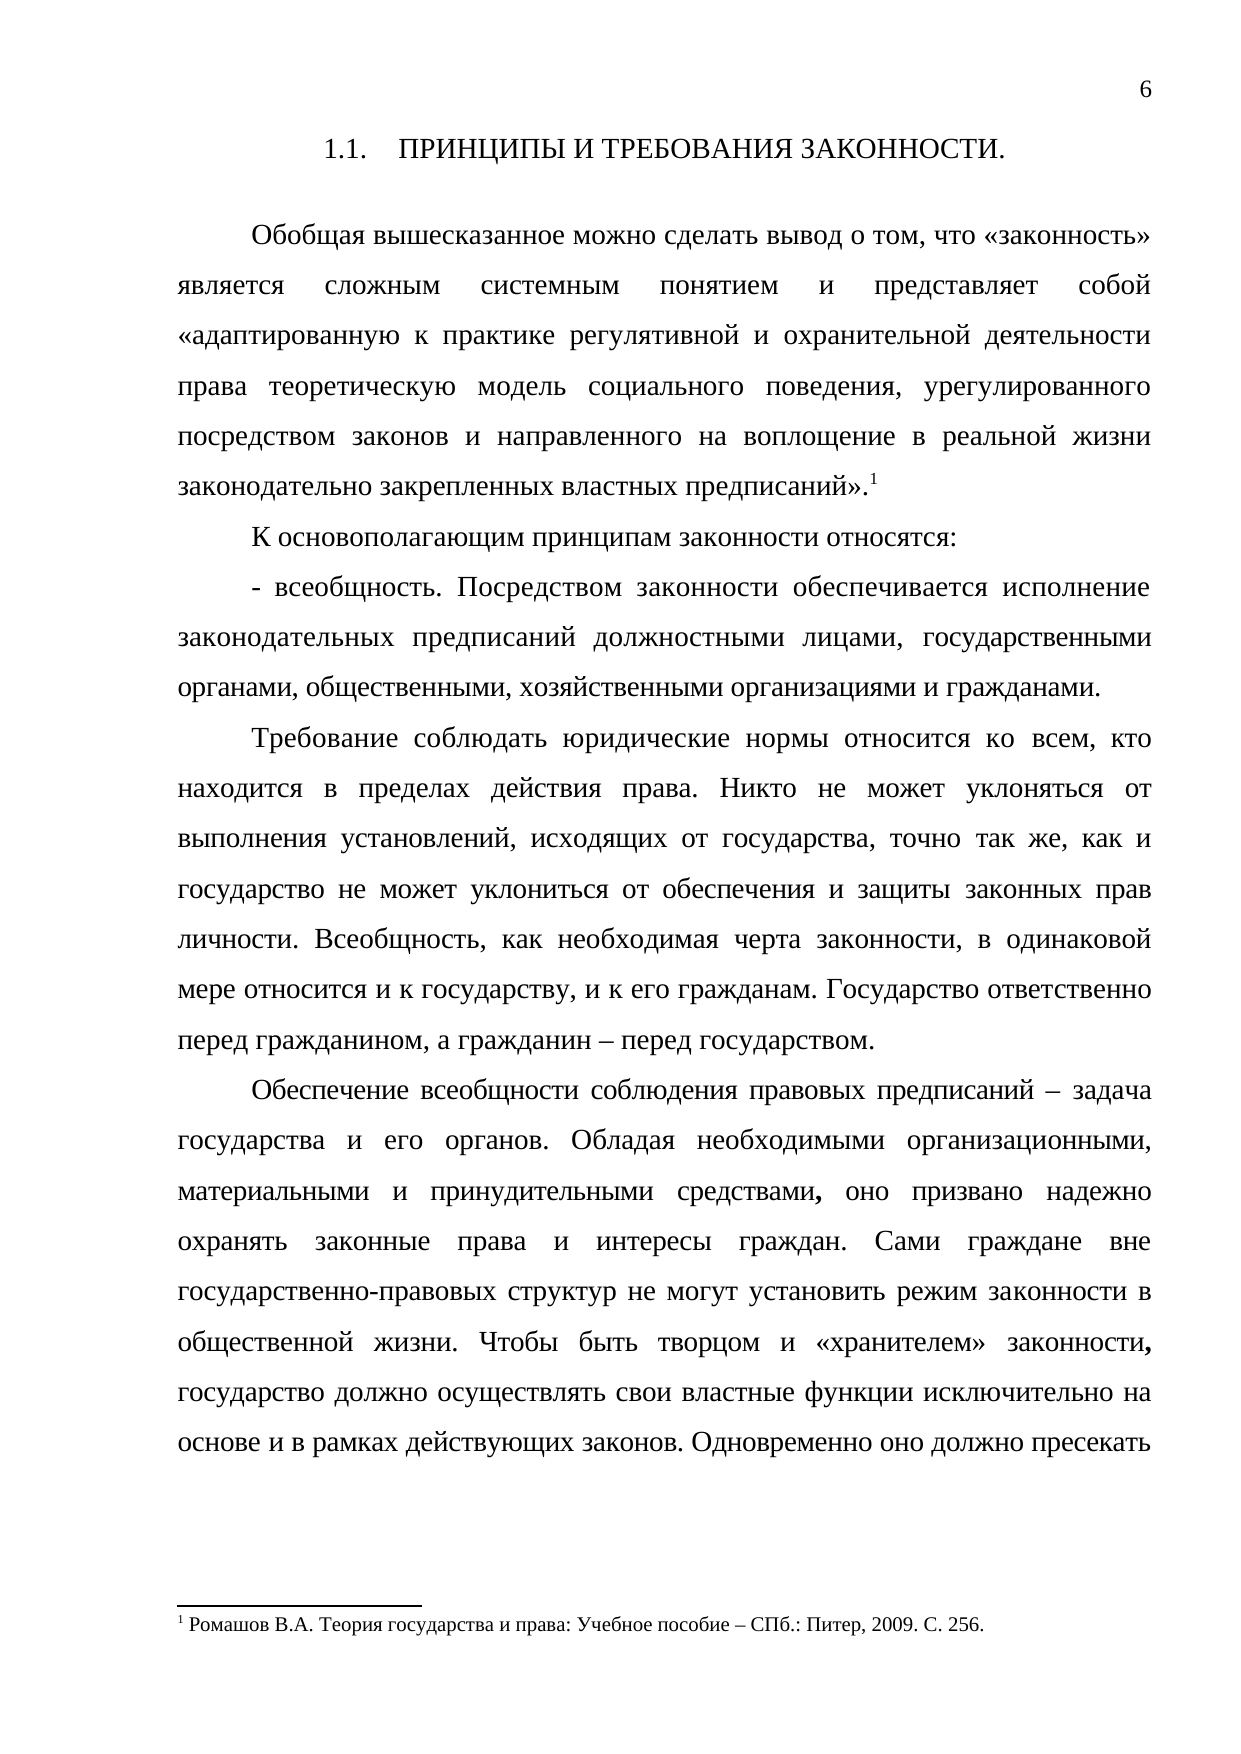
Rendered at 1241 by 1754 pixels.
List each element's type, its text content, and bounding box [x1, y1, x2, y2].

text Обобщая вышесказанное можно сделать вывод о том, что «законность» является сложным системным понятием и представляет собой «адаптированную к практике регулятивной и охранительной деятельности права теоретическую модель социального поведения, урегулированного посредством законов и направленного на воплощение в реальной жизни законодательно закрепленных властных предписаний». [177, 217, 1152, 502]
subtitle пРИНЦИПЫ И требования законности. [177, 131, 1152, 165]
text - всеобщность. Посредством законности обеспечивается исполнение законодательных предписаний должностными лицами, государственными органами, общественными, хозяйственными организациями и гражданами. [177, 569, 1152, 703]
text Требование соблюдать юридические нормы относится ко всем, кто находится в пределах действия права. Никто не может уклоняться от выполнения установлений, исходящих от государства, точно так же, как и государство не может уклониться от обеспечения и защиты законных прав личности. Всеобщность, как необходимая черта законности, в одинаковой мере относится и к государству, и к его гражданам. Государство ответственно перед гражданином, а гражданин – перед государством. [177, 720, 1152, 1055]
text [177, 1072, 1152, 1458]
text К основополагающим принципам законности относятся: [177, 519, 1152, 552]
